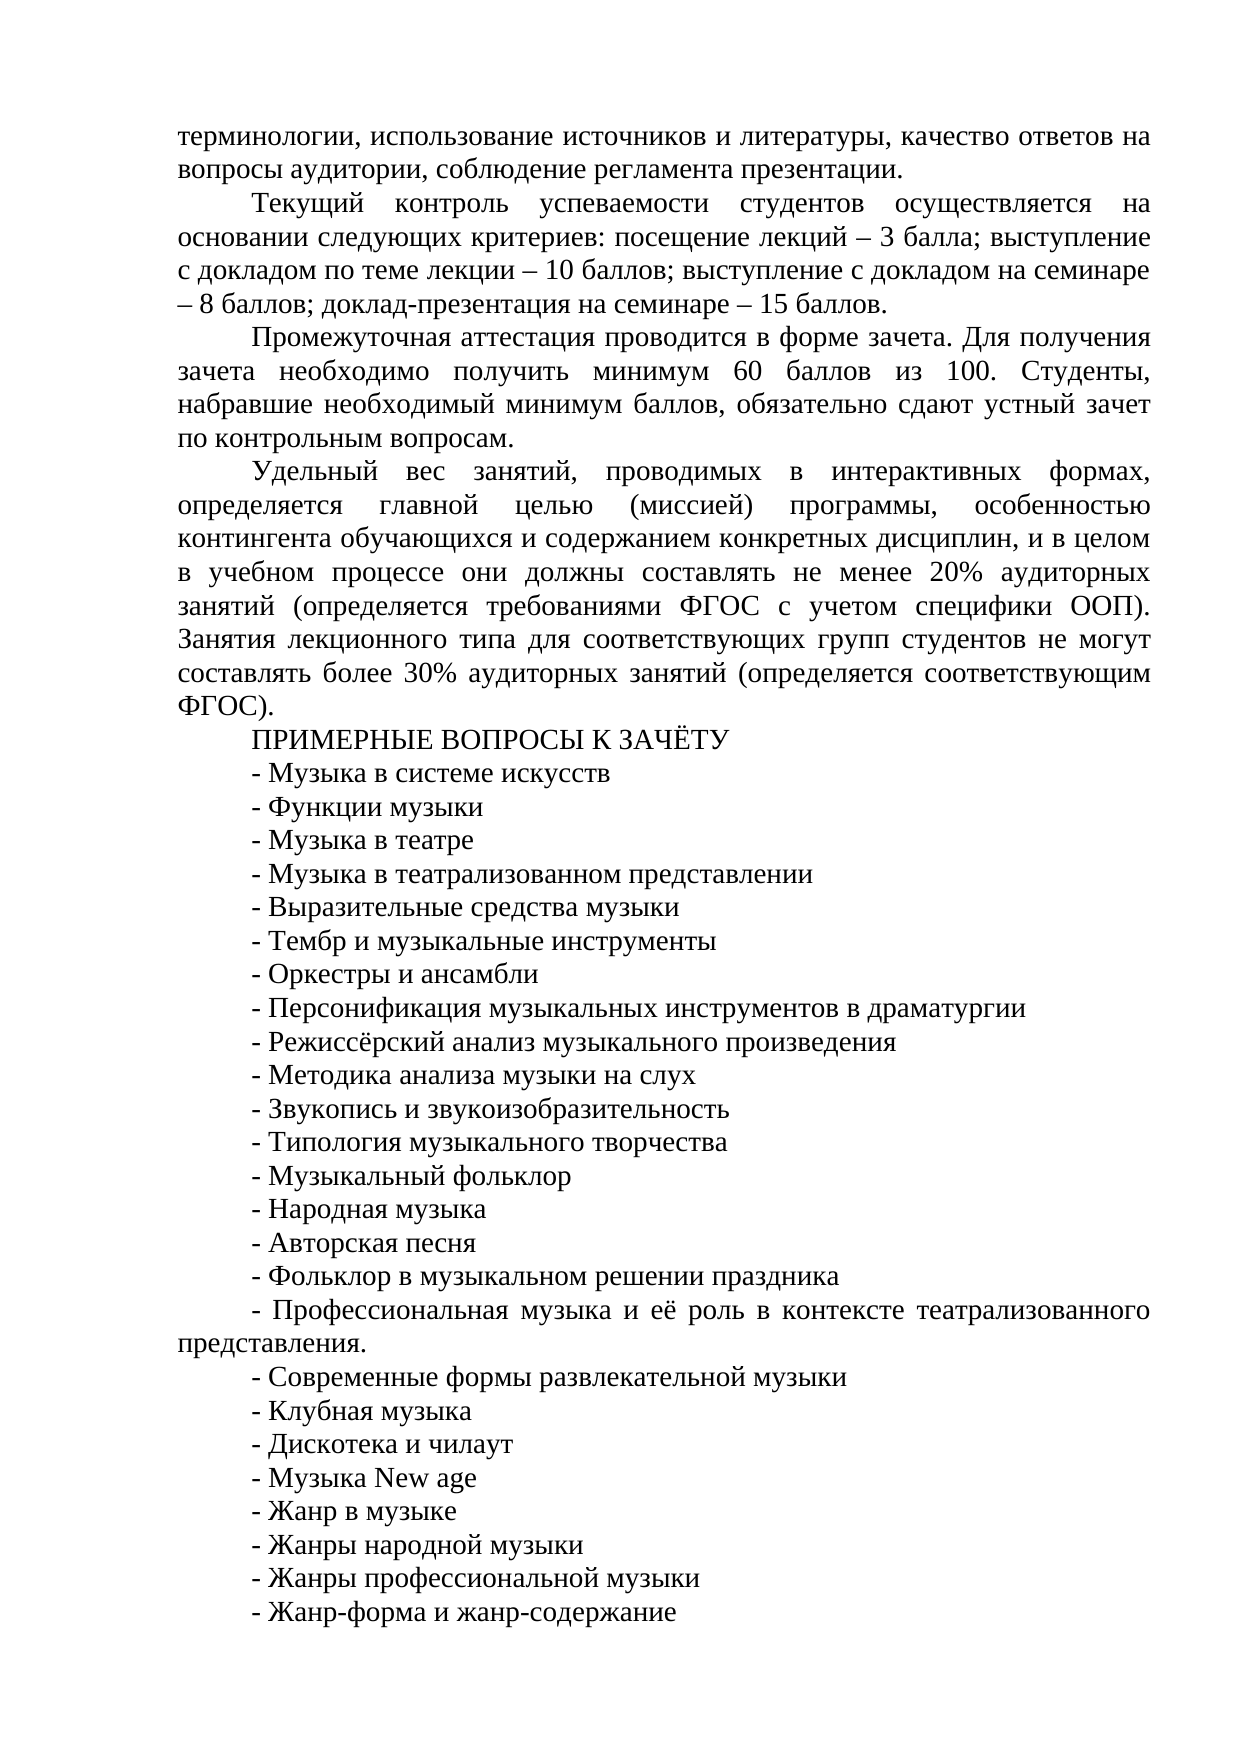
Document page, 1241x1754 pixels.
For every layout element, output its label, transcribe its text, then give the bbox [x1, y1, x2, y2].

text - Дискотека и чилаут [177, 1426, 1152, 1460]
text - Методика анализа музыки на слух [177, 1057, 1152, 1091]
text - Музыка New age [177, 1460, 1152, 1493]
text - Музыка в системе искусств [177, 755, 1152, 789]
text - Музыкальный фольклор [177, 1158, 1152, 1191]
text Промежуточная аттестация проводится в форме зачета. Для получения зачета необходимо получить минимум 60 баллов из 100. Студенты, набравшие необходимый минимум баллов, обязательно сдают устный зачет по контрольным вопросам. [177, 319, 1152, 453]
text - Современные формы развлекательной музыки [177, 1359, 1152, 1393]
text - Жанр-форма и жанр-содержание [177, 1594, 1152, 1627]
text Удельный вес занятий, проводимых в интерактивных формах, определяется главной целью (миссией) программы, особенностью контингента обучающихся и содержанием конкретных дисциплин, и в целом в учебном процессе они должны составлять не менее 20% аудиторных занятий (определяется требованиями ФГОС с учетом специфики ООП). Занятия лекционного типа для соответствующих групп студентов не могут составлять более 30% аудиторных занятий (определяется соответствующим ФГОС). [177, 453, 1152, 722]
text - Звукопись и звукоизобразительность [177, 1091, 1152, 1124]
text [177, 118, 1152, 185]
text - Жанры профессиональной музыки [177, 1560, 1152, 1594]
text - Фольклор в музыкальном решении праздника [177, 1258, 1152, 1292]
text - Оркестры и ансамбли [177, 957, 1152, 990]
text - Музыка в театрализованном представлении [177, 856, 1152, 889]
text - Авторская песня [177, 1225, 1152, 1258]
text - Выразительные средства музыки [177, 889, 1152, 923]
text - Профессиональная музыка и её роль в контексте театрализованного представления. [177, 1292, 1152, 1359]
text - Режиссёрский анализ музыкального произведения [177, 1024, 1152, 1057]
text - Жанр в музыке [177, 1493, 1152, 1527]
text - Народная музыка [177, 1191, 1152, 1225]
text - Типология музыкального творчества [177, 1124, 1152, 1158]
text ПРИМЕРНЫЕ ВОПРОСЫ К ЗАЧЁТУ [177, 722, 1152, 755]
text - Музыка в театре [177, 822, 1152, 856]
text Текущий контроль успеваемости студентов осуществляется на основании следующих критериев: посещение лекций – 3 балла; выступление с докладом по теме лекции – 10 баллов; выступление с докладом на семинаре – 8 баллов; доклад-презентация на семинаре – 15 баллов. [177, 185, 1152, 319]
text - Тембр и музыкальные инструменты [177, 923, 1152, 957]
text - Персонификация музыкальных инструментов в драматургии [177, 990, 1152, 1024]
text - Клубная музыка [177, 1393, 1152, 1426]
text - Функции музыки [177, 789, 1152, 822]
text - Жанры народной музыки [177, 1527, 1152, 1560]
